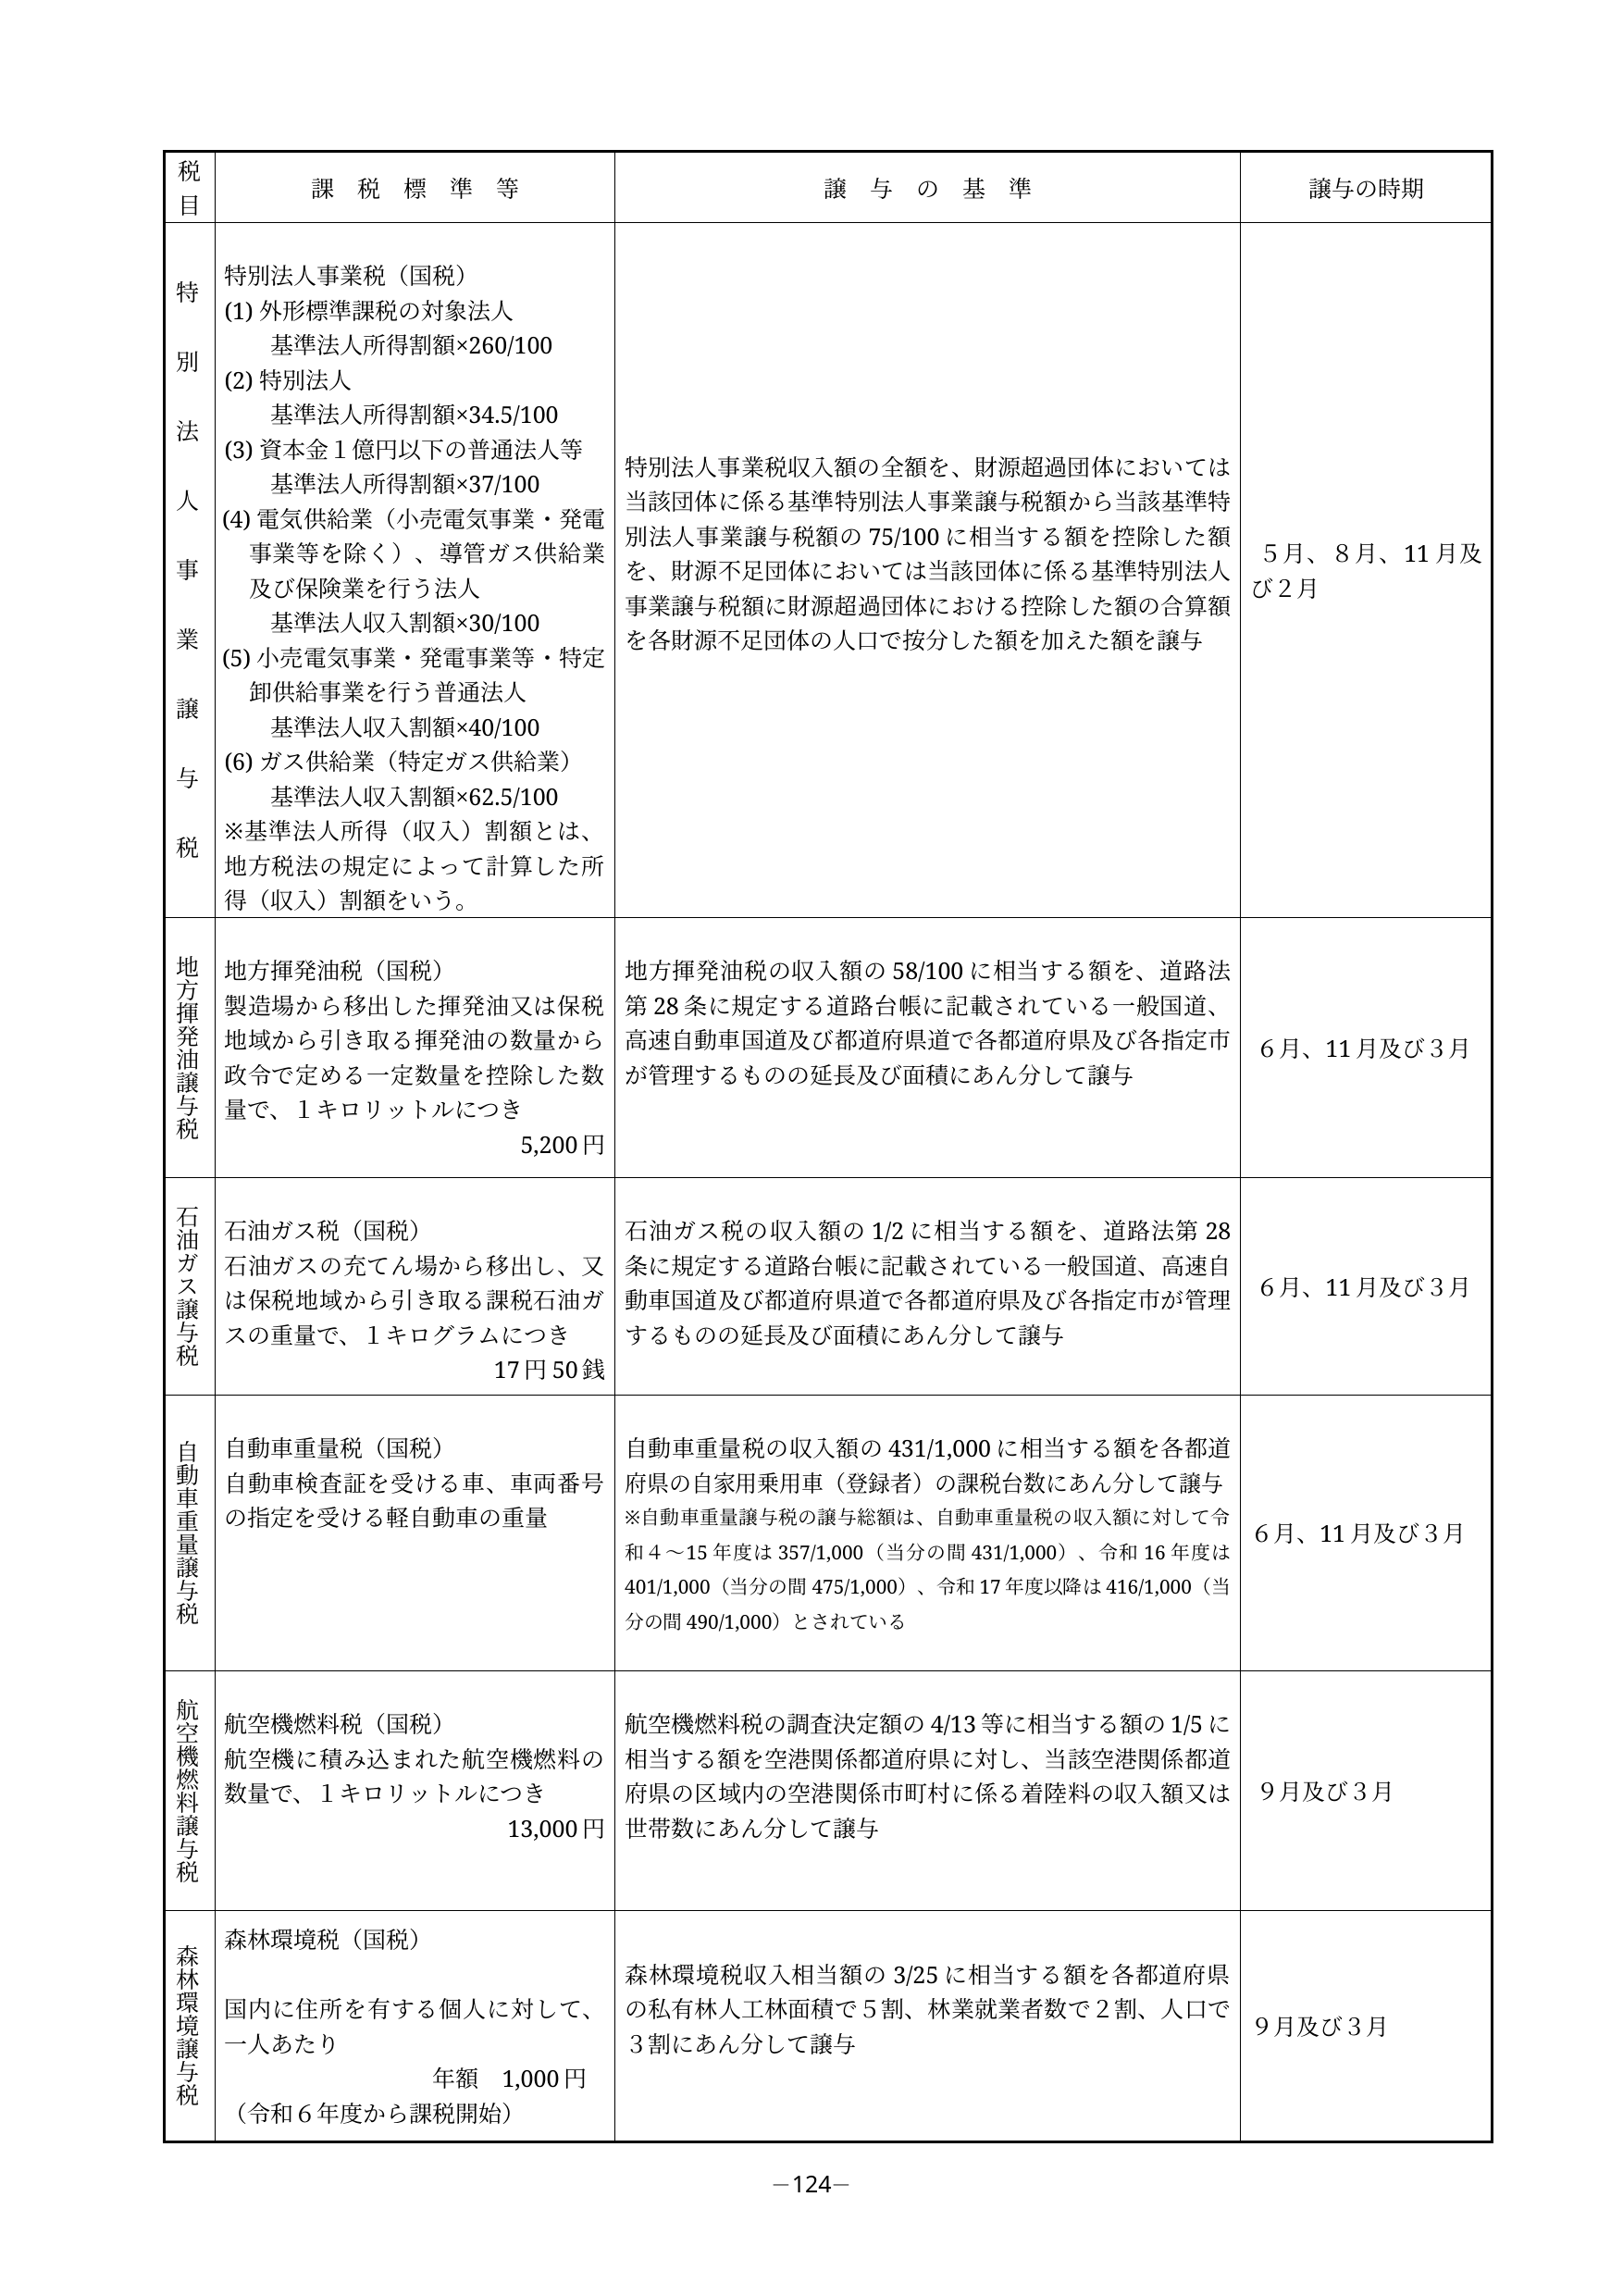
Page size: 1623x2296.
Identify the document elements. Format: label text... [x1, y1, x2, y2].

table_cell 航空機燃料譲与税 [166, 1671, 215, 1909]
table_cell 石油ガス税（国税） 石油ガスの充てん場から移出し、又は保税地域から引き取る課税石油ガスの重量で、１キログラムにつき 17円50銭 [216, 1178, 614, 1395]
table_header 税目 [166, 153, 215, 222]
table_cell ６月、11月及び３月 [1241, 1178, 1491, 1395]
table_cell 地方揮発油譲与税 [166, 918, 215, 1177]
table_cell 石油ガス税の収入額の1/2に相当する額を、道路法第28条に規定する道路台帳に記載されている一般国道、高速自動車国道及び都道府県道で各都道府県及び各指定市が管理するものの延長及び面積にあん分して譲与 [615, 1178, 1240, 1395]
table_cell 特別法人事業税（国税） (1) 外形標準課税の対象法人 基準法人所得割額×260/100 (2) 特別法人 基準法人所得割額×34.5/100 (3) 資本金１億円以下の普通法人等 基準法人所得割額×37/100 (4) 電気供給業（小売電気事業・発電事業等を除く）、導管ガス供給業及び保険業を行う法人 基準法人収入割額×30/100 (5) 小売電気事業・発電事業等・特定卸供給事業を行う普通法人 基準法人収入割額×40/100 (6) ガス供給業（特定ガス供給業） 基準法人収入割額×62.5/100 ※基準法人所得（収入）割額とは、地方税法の規定によって計算した所得（収入）割額をいう。 [216, 223, 614, 917]
table_cell ９月及び３月 [1241, 1911, 1491, 2141]
table_cell 特 別 法 人 事 業 譲 与 税 [166, 223, 215, 917]
table_header 課 税 標 準 等 [216, 153, 614, 222]
table_header 譲 与 の 基 準 [615, 153, 1240, 222]
table_cell 特別法人事業税収入額の全額を、財源超過団体においては当該団体に係る基準特別法人事業譲与税額から当該基準特別法人事業譲与税額の75/100に相当する額を控除した額を、財源不足団体においては当該団体に係る基準特別法人事業譲与税額に財源超過団体における控除した額の合算額を各財源不足団体の人口で按分した額を加えた額を譲与 [615, 223, 1240, 917]
table_cell 地方揮発油税の収入額の58/100に相当する額を、道路法第28条に規定する道路台帳に記載されている一般国道、高速自動車国道及び都道府県道で各都道府県及び各指定市が管理するものの延長及び面積にあん分して譲与 [615, 918, 1240, 1177]
table_cell ６月、11月及び３月 [1241, 918, 1491, 1177]
table_cell 石油ガス譲与税 [166, 1178, 215, 1395]
table_cell ９月及び３月 [1241, 1671, 1491, 1909]
table_cell 森林環境税収入相当額の3/25に相当する額を各都道府県の私有林人工林面積で５割、林業就業者数で２割、人口で３割にあん分して譲与 [615, 1911, 1240, 2141]
table_cell 森林環境譲与税 [166, 1911, 215, 2141]
table_cell 自動車重量譲与税 [166, 1396, 215, 1670]
table_cell ５月、８月、11月及び２月 [1241, 223, 1491, 917]
table_cell 森林環境税（国税） 国内に住所を有する個人に対して、一人あたり 年額 1,000円 （令和６年度から課税開始） [216, 1911, 614, 2141]
table_cell 航空機燃料税（国税） 航空機に積み込まれた航空機燃料の数量で、１キロリットルにつき 13,000円 [216, 1671, 614, 1909]
table_cell 自動車重量税の収入額の431/1,000に相当する額を各都道府県の自家用乗用車（登録者）の課税台数にあん分して譲与 ※自動車重量譲与税の譲与総額は、自動車重量税の収入額に対して令和４～15年度は357/1,000（当分の間431/1,000）、令和16年度は401/1,000（当分の間475/1,000）、令和17年度以降は416/1,000（当分の間490/1,000）とされている [615, 1396, 1240, 1670]
table_cell 地方揮発油税（国税） 製造場から移出した揮発油又は保税地域から引き取る揮発油の数量から政令で定める一定数量を控除した数量で、１キロリットルにつき 5,200円 [216, 918, 614, 1177]
table_cell ６月、11月及び３月 [1241, 1396, 1491, 1670]
table_cell 自動車重量税（国税） 自動車検査証を受ける車、車両番号の指定を受ける軽自動車の重量 [216, 1396, 614, 1670]
table_header 譲与の時期 [1241, 153, 1491, 222]
table_cell 航空機燃料税の調査決定額の4/13等に相当する額の1/5に相当する額を空港関係都道府県に対し、当該空港関係都道府県の区域内の空港関係市町村に係る着陸料の収入額又は世帯数にあん分して譲与 [615, 1671, 1240, 1909]
